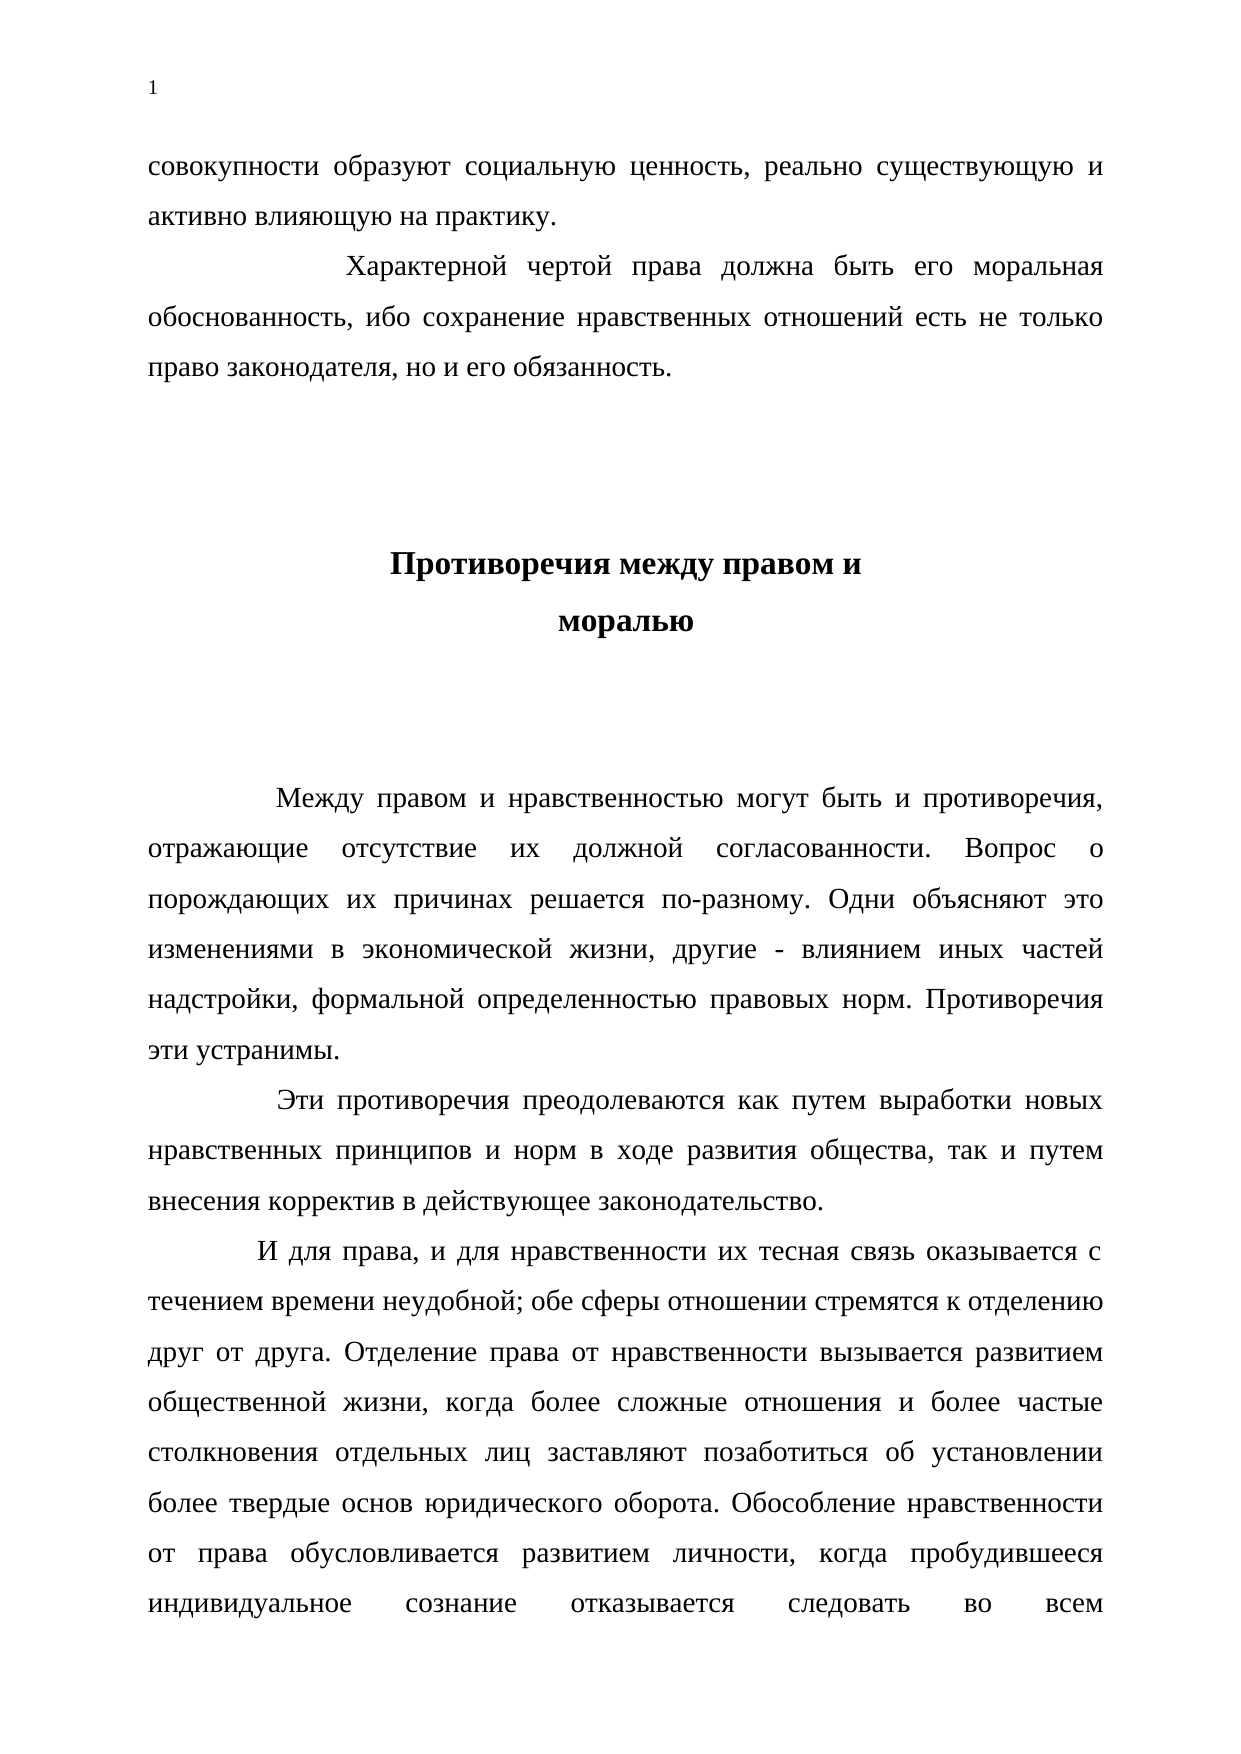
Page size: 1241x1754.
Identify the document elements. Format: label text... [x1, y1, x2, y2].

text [148, 1233, 1104, 1619]
text моралью [148, 601, 1104, 639]
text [148, 148, 1104, 232]
text Между правом и нравственностью могут быть и противоречия, отражающие отсутствие их должной согласованности. Вопрос о порождающих их причинах решается по-разному. Одни объясняют это изменениями в экономической жизни, другие - влиянием иных частей надстройки, формальной определенностью правовых норм. Противоречия эти устранимы. [148, 780, 1104, 1065]
subtitle Противоречия между правом и [148, 543, 1104, 581]
text Эти противоречия преодолеваются как путем выработки новых нравственных принципов и норм в ходе развития общества, так и путем внесения корректив в действующее законодательство. [148, 1082, 1104, 1216]
text Характерной чертой права должна быть его моральная обоснованность, ибо сохранение нравственных отношений есть не только право законодателя, но и его обязанность. [148, 248, 1104, 382]
